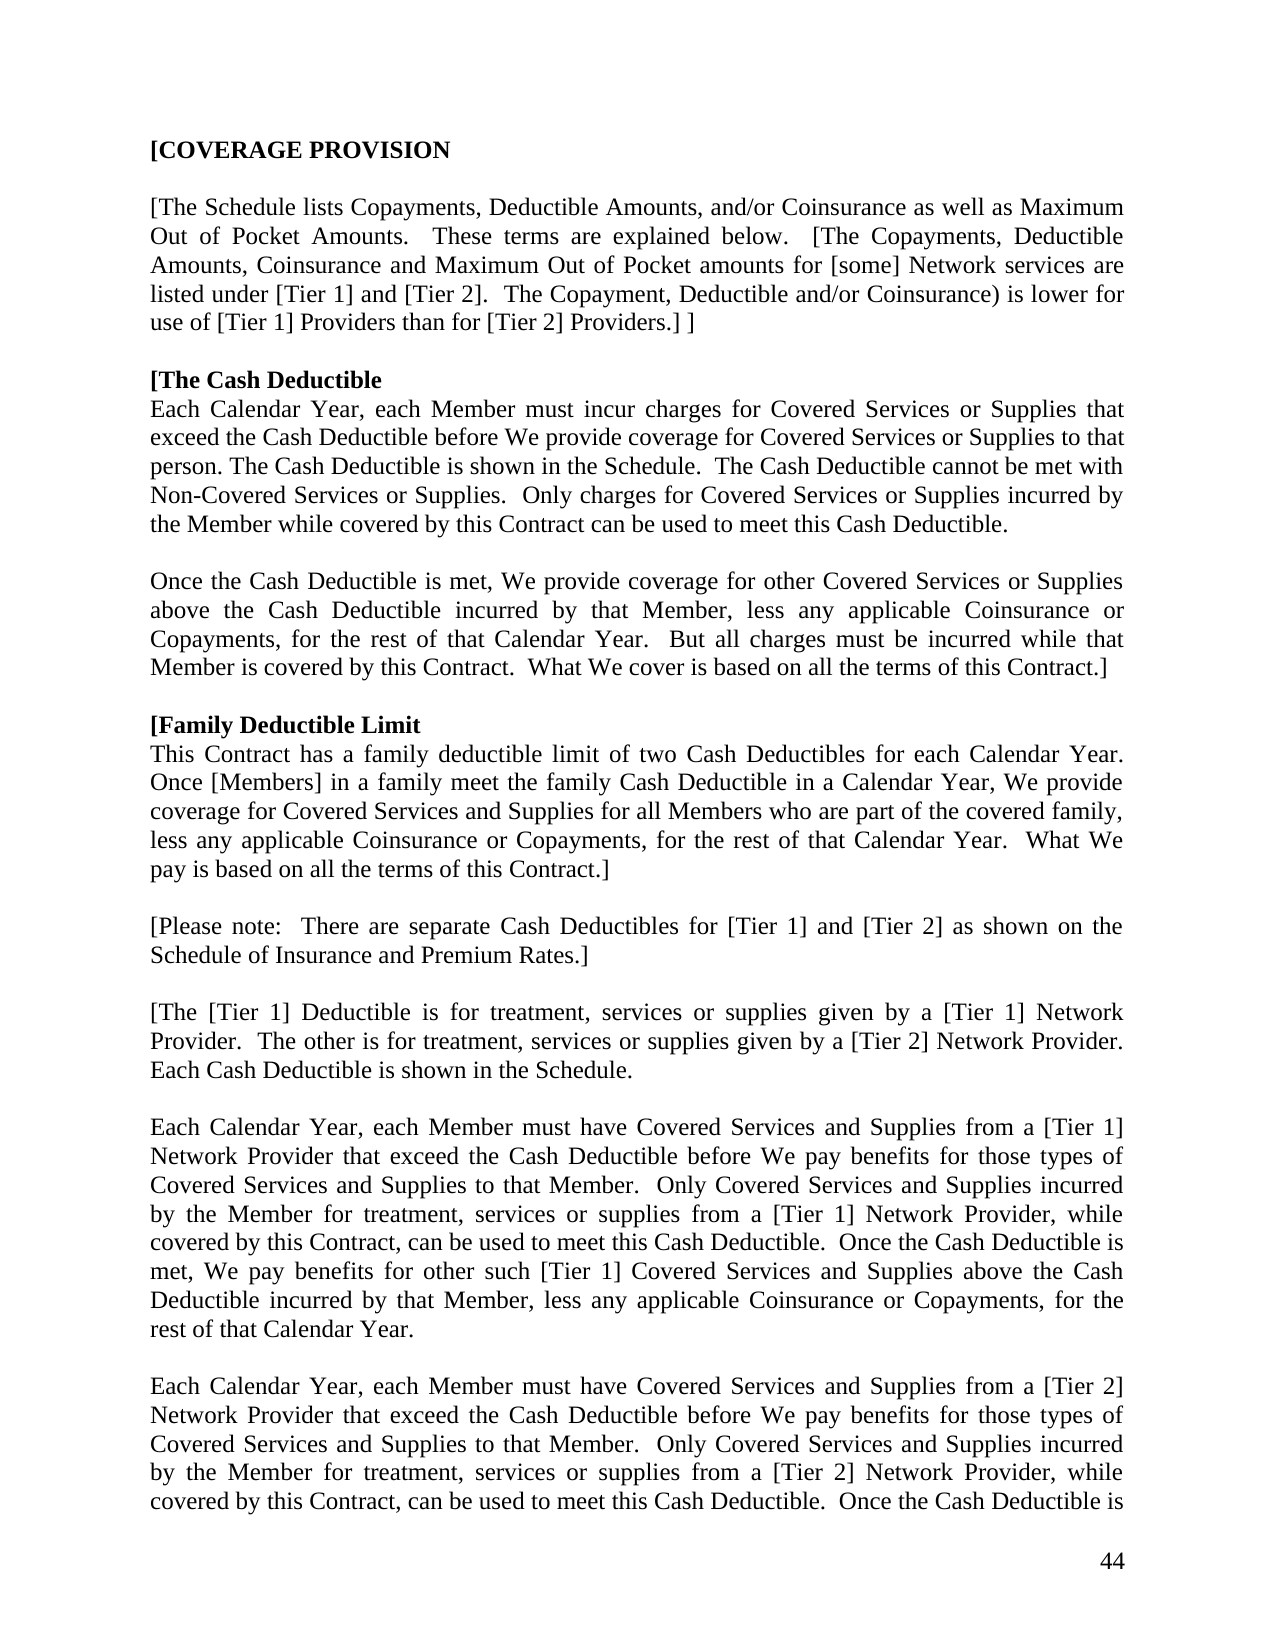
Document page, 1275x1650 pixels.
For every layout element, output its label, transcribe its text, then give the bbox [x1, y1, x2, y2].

text Once the Cash Deductible is met, We provide coverage for other Covered Services or Supplies above the Cash Deductible incurred by that Member, less any applicable Coinsurance or Copayments, for the rest of that Calendar Year. But all charges must be incurred while that Member is covered by this Contract. What We cover is based on all the terms of this Contract.] [150, 566, 1125, 681]
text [150, 1371, 1125, 1515]
text Each Calendar Year, each Member must have Covered Services and Supplies from a [Tier 1] Network Provider that exceed the Cash Deductible before We pay benefits for those types of Covered Services and Supplies to that Member. Only Covered Services and Supplies incurred by the Member for treatment, services or supplies from a [Tier 1] Network Provider, while covered by this Contract, can be used to meet this Cash Deductible. Once the Cash Deductible is met, We pay benefits for other such [Tier 1] Covered Services and Supplies above the Cash Deductible incurred by that Member, less any applicable Coinsurance or Copayments, for the rest of that Calendar Year. [150, 1112, 1125, 1342]
text [The [Tier 1] Deductible is for treatment, services or supplies given by a [Tier 1] Network Provider. The other is for treatment, services or supplies given by a [Tier 2] Network Provider. Each Cash Deductible is shown in the Schedule. [150, 997, 1125, 1084]
text [COVERAGE PROVISION [150, 135, 1125, 164]
text [The Cash Deductible [150, 365, 1125, 394]
text This Contract has a family deductible limit of two Cash Deductibles for each Calendar Year. Once [Members] in a family meet the family Cash Deductible in a Calendar Year, We provide coverage for Covered Services and Supplies for all Members who are part of the covered family, less any applicable Coinsurance or Copayments, for the rest of that Calendar Year. What We pay is based on all the terms of this Contract.] [150, 739, 1125, 882]
text [Please note: There are separate Cash Deductibles for [Tier 1] and [Tier 2] as shown on the Schedule of Insurance and Premium Rates.] [150, 911, 1125, 969]
text Each Calendar Year, each Member must incur charges for Covered Services or Supplies that exceed the Cash Deductible before We provide coverage for Covered Services or Supplies to that person. The Cash Deductible is shown in the Schedule. The Cash Deductible cannot be met with Non-Covered Services or Supplies. Only charges for Covered Services or Supplies incurred by the Member while covered by this Contract can be used to meet this Cash Deductible. [150, 394, 1125, 537]
text [The Schedule lists Copayments, Deductible Amounts, and/or Coinsurance as well as Maximum Out of Pocket Amounts. These terms are explained below. [The Copayments, Deductible Amounts, Coinsurance and Maximum Out of Pocket amounts for [some] Network services are listed under [Tier 1] and [Tier 2]. The Copayment, Deductible and/or Coinsurance) is lower for use of [Tier 1] Providers than for [Tier 2] Providers.] ] [150, 192, 1125, 336]
text [Family Deductible Limit [150, 710, 1125, 739]
